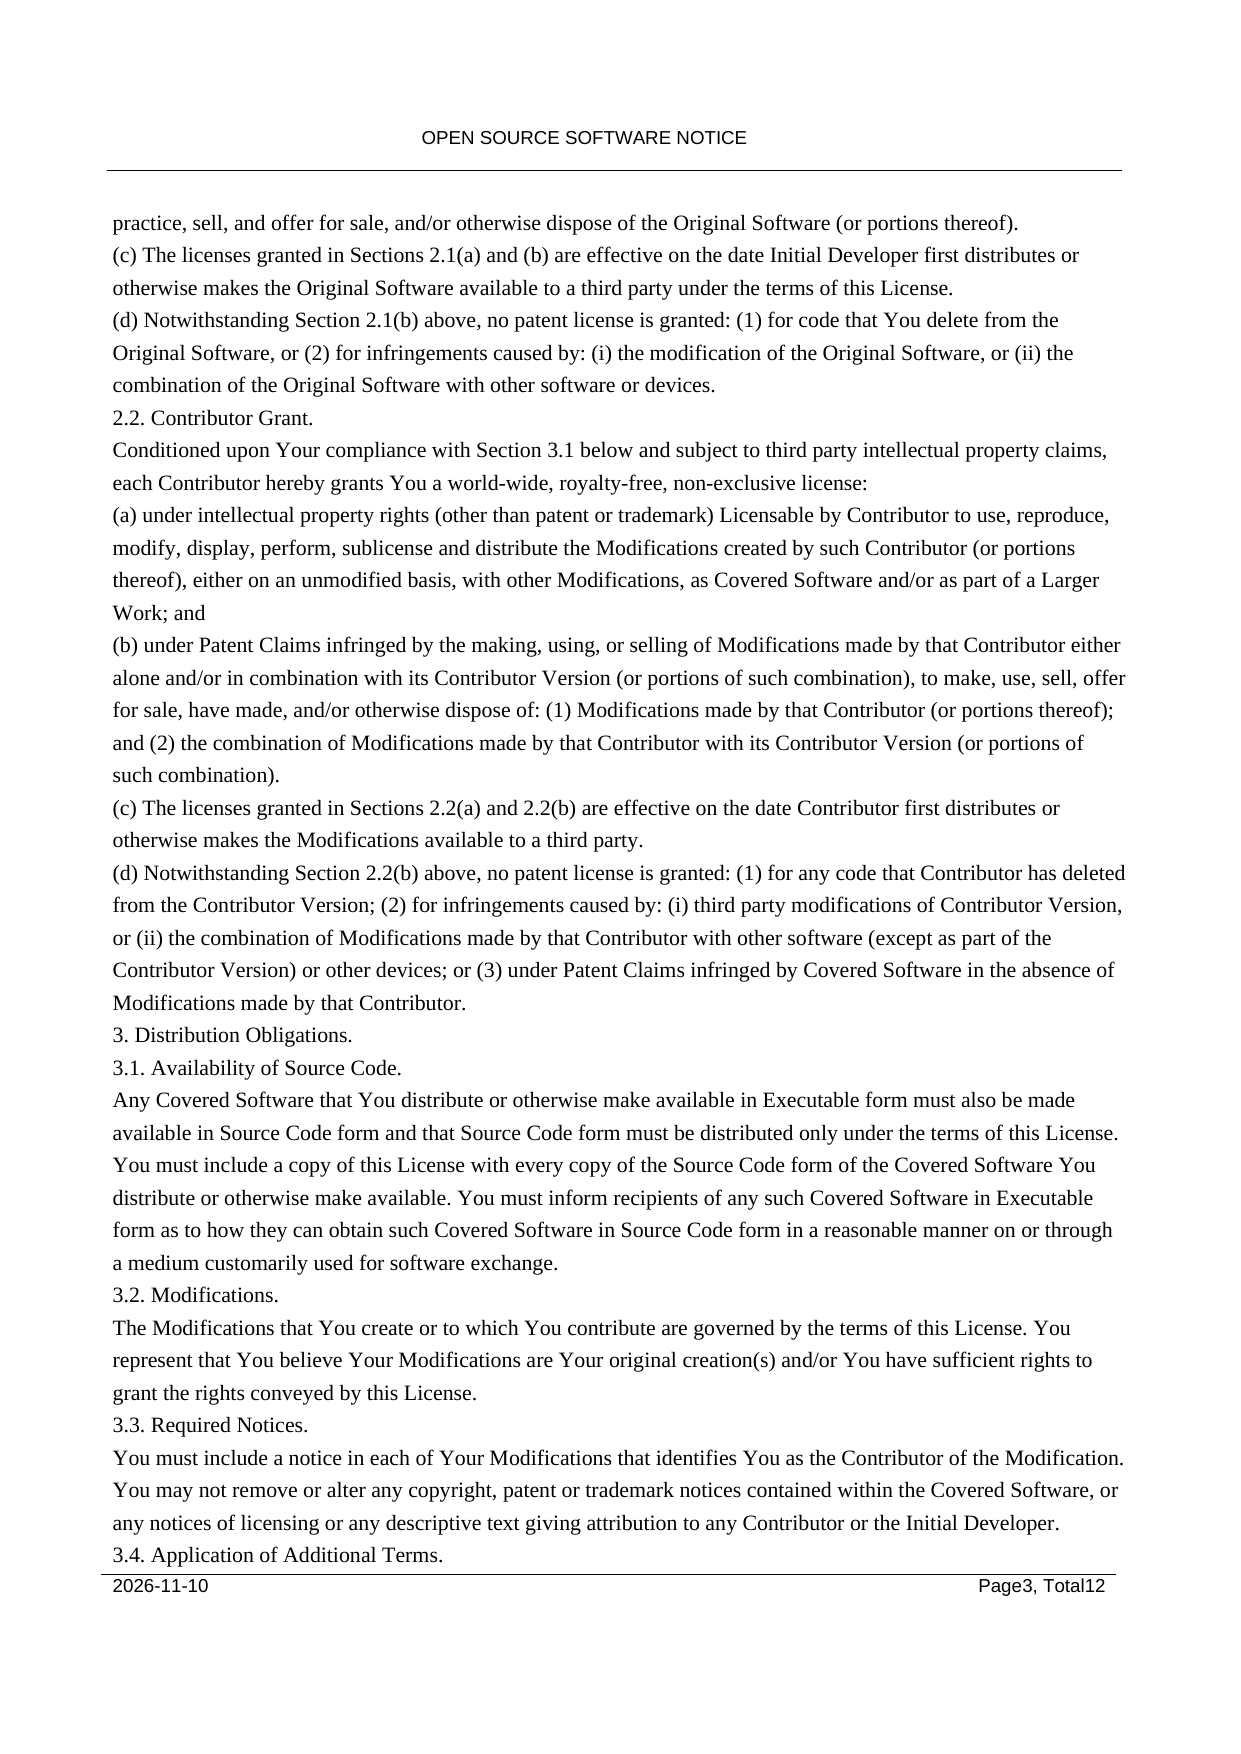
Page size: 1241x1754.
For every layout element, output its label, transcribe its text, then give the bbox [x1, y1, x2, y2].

text 3.2. Modifications. [112, 1279, 1128, 1311]
text (c) The licenses granted in Sections 2.2(a) and 2.2(b) are effective on the date Contributor first distributes or otherwise makes the Modifications available to a third party. [112, 791, 1128, 856]
text 3.1. Availability of Source Code. [112, 1051, 1128, 1084]
text (c) The licenses granted in Sections 2.1(a) and (b) are effective on the date Initial Developer first distributes or otherwise makes the Original Software available to a third party under the terms of this License. [112, 239, 1128, 304]
text (d) Notwithstanding Section 2.2(b) above, no patent license is granted: (1) for any code that Contributor has deleted from the Contributor Version; (2) for infringements caused by: (i) third party modifications of Contributor Version, or (ii) the combination of Modifications made by that Contributor with other software (except as part of the Contributor Version) or other devices; or (3) under Patent Claims infringed by Covered Software in the absence of Modifications made by that Contributor. [112, 856, 1128, 1019]
text You must include a notice in each of Your Modifications that identifies You as the Contributor of the Modification. You may not remove or alter any copyright, patent or trademark notices contained within the Covered Software, or any notices of licensing or any descriptive text giving attribution to any Contributor or the Initial Developer. [112, 1441, 1128, 1539]
text (a) under intellectual property rights (other than patent or trademark) Licensable by Contributor to use, reproduce, modify, display, perform, sublicense and distribute the Modifications created by such Contributor (or portions thereof), either on an unmodified basis, with other Modifications, as Covered Software and/or as part of a Larger Work; and [112, 499, 1128, 629]
text (b) under Patent Claims infringed by the making, using, or selling of Modifications made by that Contributor either alone and/or in combination with its Contributor Version (or portions of such combination), to make, use, sell, offer for sale, have made, and/or otherwise dispose of: (1) Modifications made by that Contributor (or portions thereof); and (2) the combination of Modifications made by that Contributor with its Contributor Version (or portions of such combination). [112, 629, 1128, 791]
text (d) Notwithstanding Section 2.1(b) above, no patent license is granted: (1) for code that You delete from the Original Software, or (2) for infringements caused by: (i) the modification of the Original Software, or (ii) the combination of the Original Software with other software or devices. [112, 304, 1128, 401]
text 2.2. Contributor Grant. [112, 401, 1128, 434]
text 3. Distribution Obligations. [112, 1019, 1128, 1051]
text Any Covered Software that You distribute or otherwise make available in Executable form must also be made available in Source Code form and that Source Code form must be distributed only under the terms of this License. You must include a copy of this License with every copy of the Source Code form of the Covered Software You distribute or otherwise make available. You must inform recipients of any such Covered Software in Executable form as to how they can obtain such Covered Software in Source Code form in a reasonable manner on or through a medium customarily used for software exchange. [112, 1084, 1128, 1279]
text 3.4. Application of Additional Terms. [112, 1539, 1128, 1571]
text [112, 206, 1128, 239]
text The Modifications that You create or to which You contribute are governed by the terms of this License. You represent that You believe Your Modifications are Your original creation(s) and/or You have sufficient rights to grant the rights conveyed by this License. [112, 1311, 1128, 1409]
text Conditioned upon Your compliance with Section 3.1 below and subject to third party intellectual property claims, each Contributor hereby grants You a world-wide, royalty-free, non-exclusive license: [112, 434, 1128, 499]
text 3.3. Required Notices. [112, 1409, 1128, 1441]
